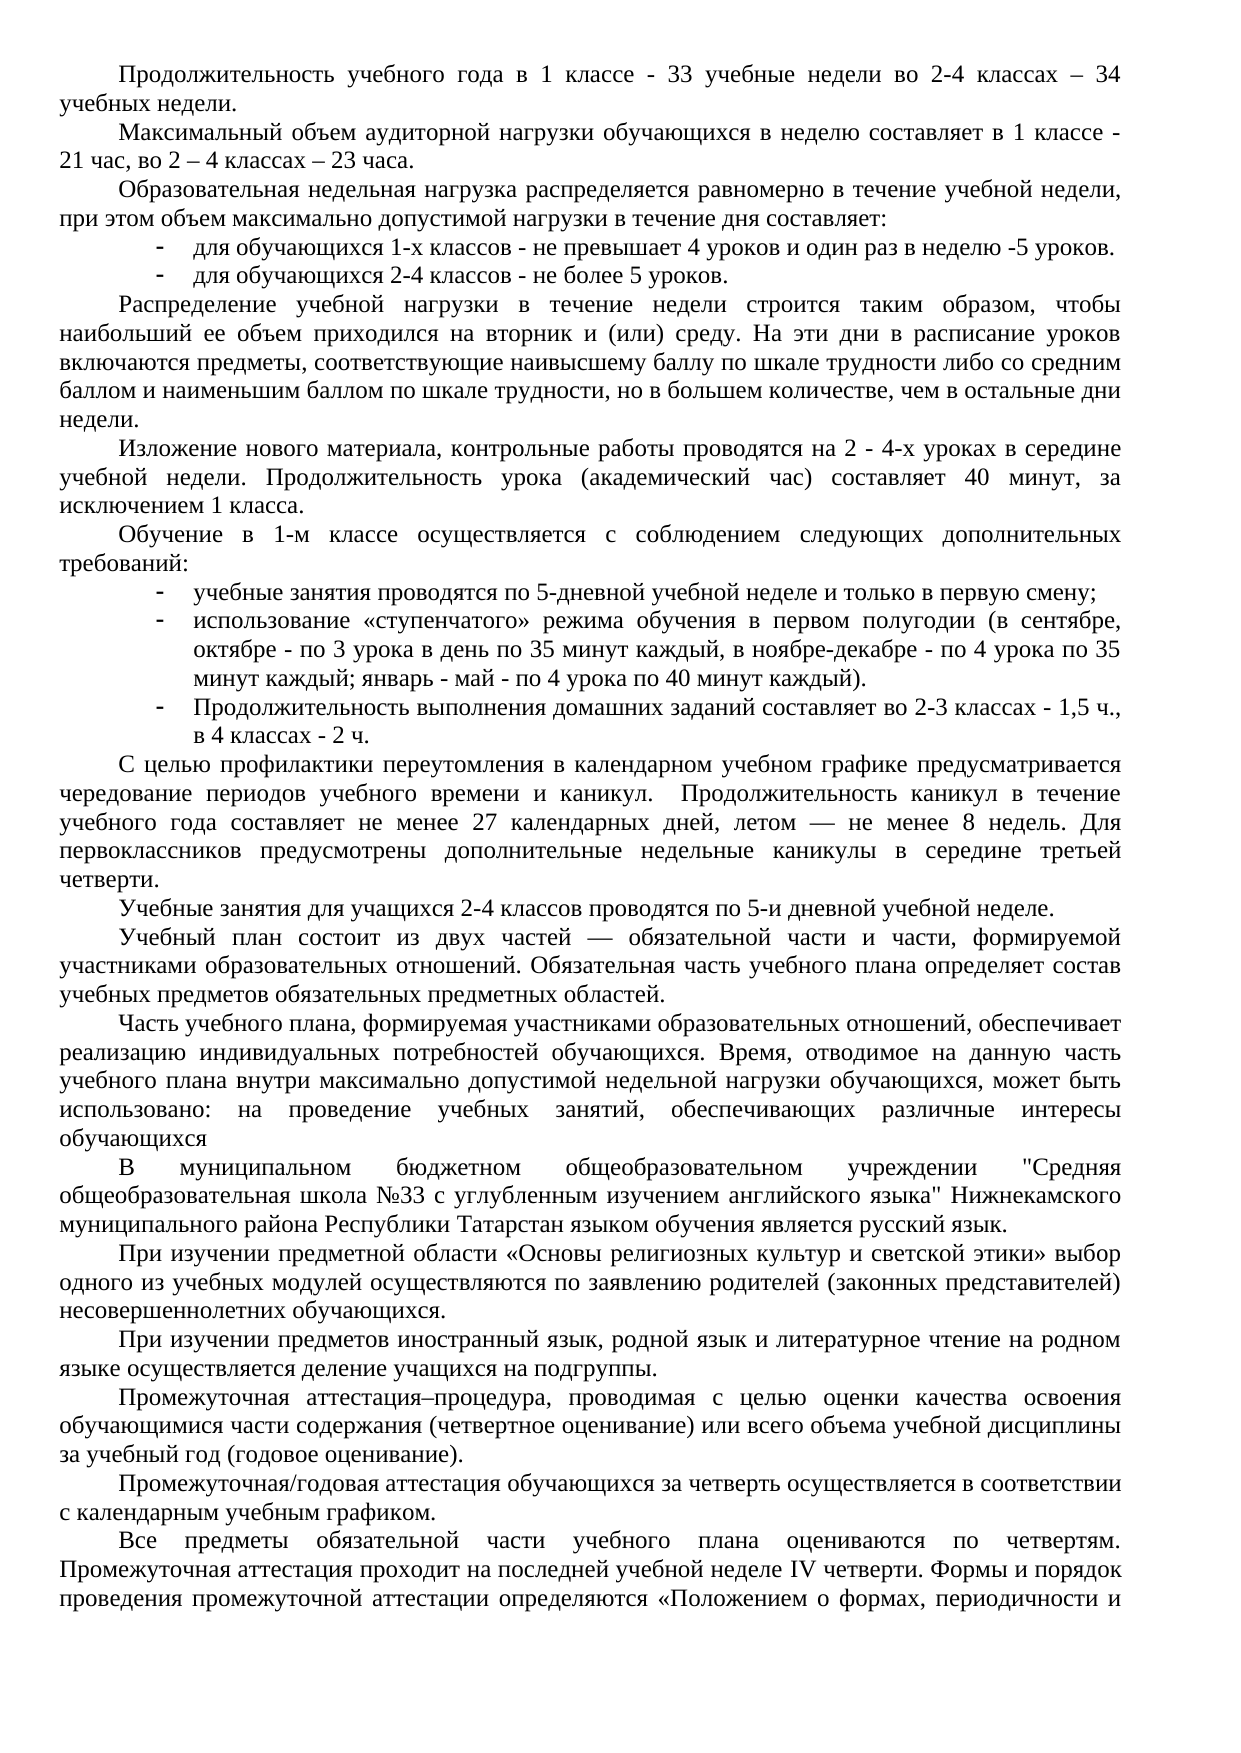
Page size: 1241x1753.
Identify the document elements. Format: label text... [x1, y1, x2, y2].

list для обучающихся 1-х классов - не превышает 4 уроков и один раз в неделю -5 уроков. [156, 232, 1122, 260]
text Промежуточная аттестация–процедура, проводимая с целью оценки качества освоения обучающимися части содержания (четвертное оценивание) или всего объема учебной дисциплины за учебный год (годовое оценивание). [59, 1382, 1122, 1468]
text При изучении предметов иностранный язык, родной язык и литературное чтение на родном языке осуществляется деление учащихся на подгруппы. [59, 1324, 1122, 1382]
text Часть учебного плана, формируемая участниками образовательных отношений, обеспечивает реализацию индивидуальных потребностей обучающихся. Время, отводимое на данную часть учебного плана внутри максимально допустимой недельной нагрузки обучающихся, может быть использовано: на проведение учебных занятий, обеспечивающих различные интересы обучающихся [59, 1008, 1122, 1152]
text Учебные занятия для учащихся 2-4 классов проводятся по 5-и дневной учебной неделе. [59, 893, 1122, 922]
text В муниципальном бюджетном общеобразовательном учреждении "Средняя общеобразовательная школа №33 с углубленным изучением английского языка" Нижнекамского муниципального района Республики Татарстан языком обучения является русский язык. [59, 1152, 1122, 1238]
list Продолжительность выполнения домашних заданий составляет во 2-3 классах - 1,5 ч., в 4 классах - 2 ч. [156, 692, 1122, 749]
list использование «ступенчатого» режима обучения в первом полугодии (в сентябре, октябре - по 3 урока в день по 35 минут каждый, в ноябре-декабре - по 4 урока по 35 минут каждый; январь - май - по 4 урока по 40 минут каждый). [156, 605, 1122, 692]
text При изучении предметной области «Основы религиозных культур и светской этики» выбор одного из учебных модулей осуществляются по заявлению родителей (законных представителей) несовершеннолетних обучающихся. [59, 1238, 1122, 1324]
text Образовательная недельная нагрузка распределяется равномерно в течение учебной недели, при этом объем максимально допустимой нагрузки в течение дня составляет: [59, 174, 1122, 232]
text С целью профилактики переутомления в календарном учебном графике предусматривается чередование периодов учебного времени и каникул. Продолжительность каникул в течение учебного года составляет не менее 27 календарных дней, летом — не менее 8 недель. Для первоклассников предусмотрены дополнительные недельные каникулы в середине третьей четверти. [59, 749, 1122, 893]
text Обучение в 1-м классе осуществляется с соблюдением следующих дополнительных требований: [59, 519, 1122, 577]
text Учебный план состоит из двух частей — обязательной части и части, формируемой участниками образовательных отношений. Обязательная часть учебного плана определяет состав учебных предметов обязательных предметных областей. [59, 922, 1122, 1008]
text Максимальный объем аудиторной нагрузки обучающихся в неделю составляет в 1 классе - 21 час, во 2 – 4 классах – 23 часа. [59, 117, 1122, 174]
text Продолжительность учебного года в 1 классе - 33 учебные недели во 2-4 классах – 34 учебных недели. [59, 59, 1122, 117]
text Распределение учебной нагрузки в течение недели строится таким образом, чтобы наибольший ее объем приходился на вторник и (или) среду. На эти дни в расписание уроков включаются предметы, соответствующие наивысшему баллу по шкале трудности либо со средним баллом и наименьшим баллом по шкале трудности, но в большем количестве, чем в остальные дни недели. [59, 289, 1122, 433]
list учебные занятия проводятся по 5-дневной учебной неделе и только в первую смену; [156, 577, 1122, 605]
list для обучающихся 2-4 классов - не более 5 уроков. [156, 260, 1122, 289]
text Промежуточная/годовая аттестация обучающихся за четверть осуществляется в соответствии с календарным учебным графиком. [59, 1468, 1122, 1525]
text Изложение нового материала, контрольные работы проводятся на 2 - 4-х уроках в середине учебной недели. Продолжительность урока (академический час) составляет 40 минут, за исключением 1 класса. [59, 433, 1122, 519]
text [59, 1525, 1122, 1612]
